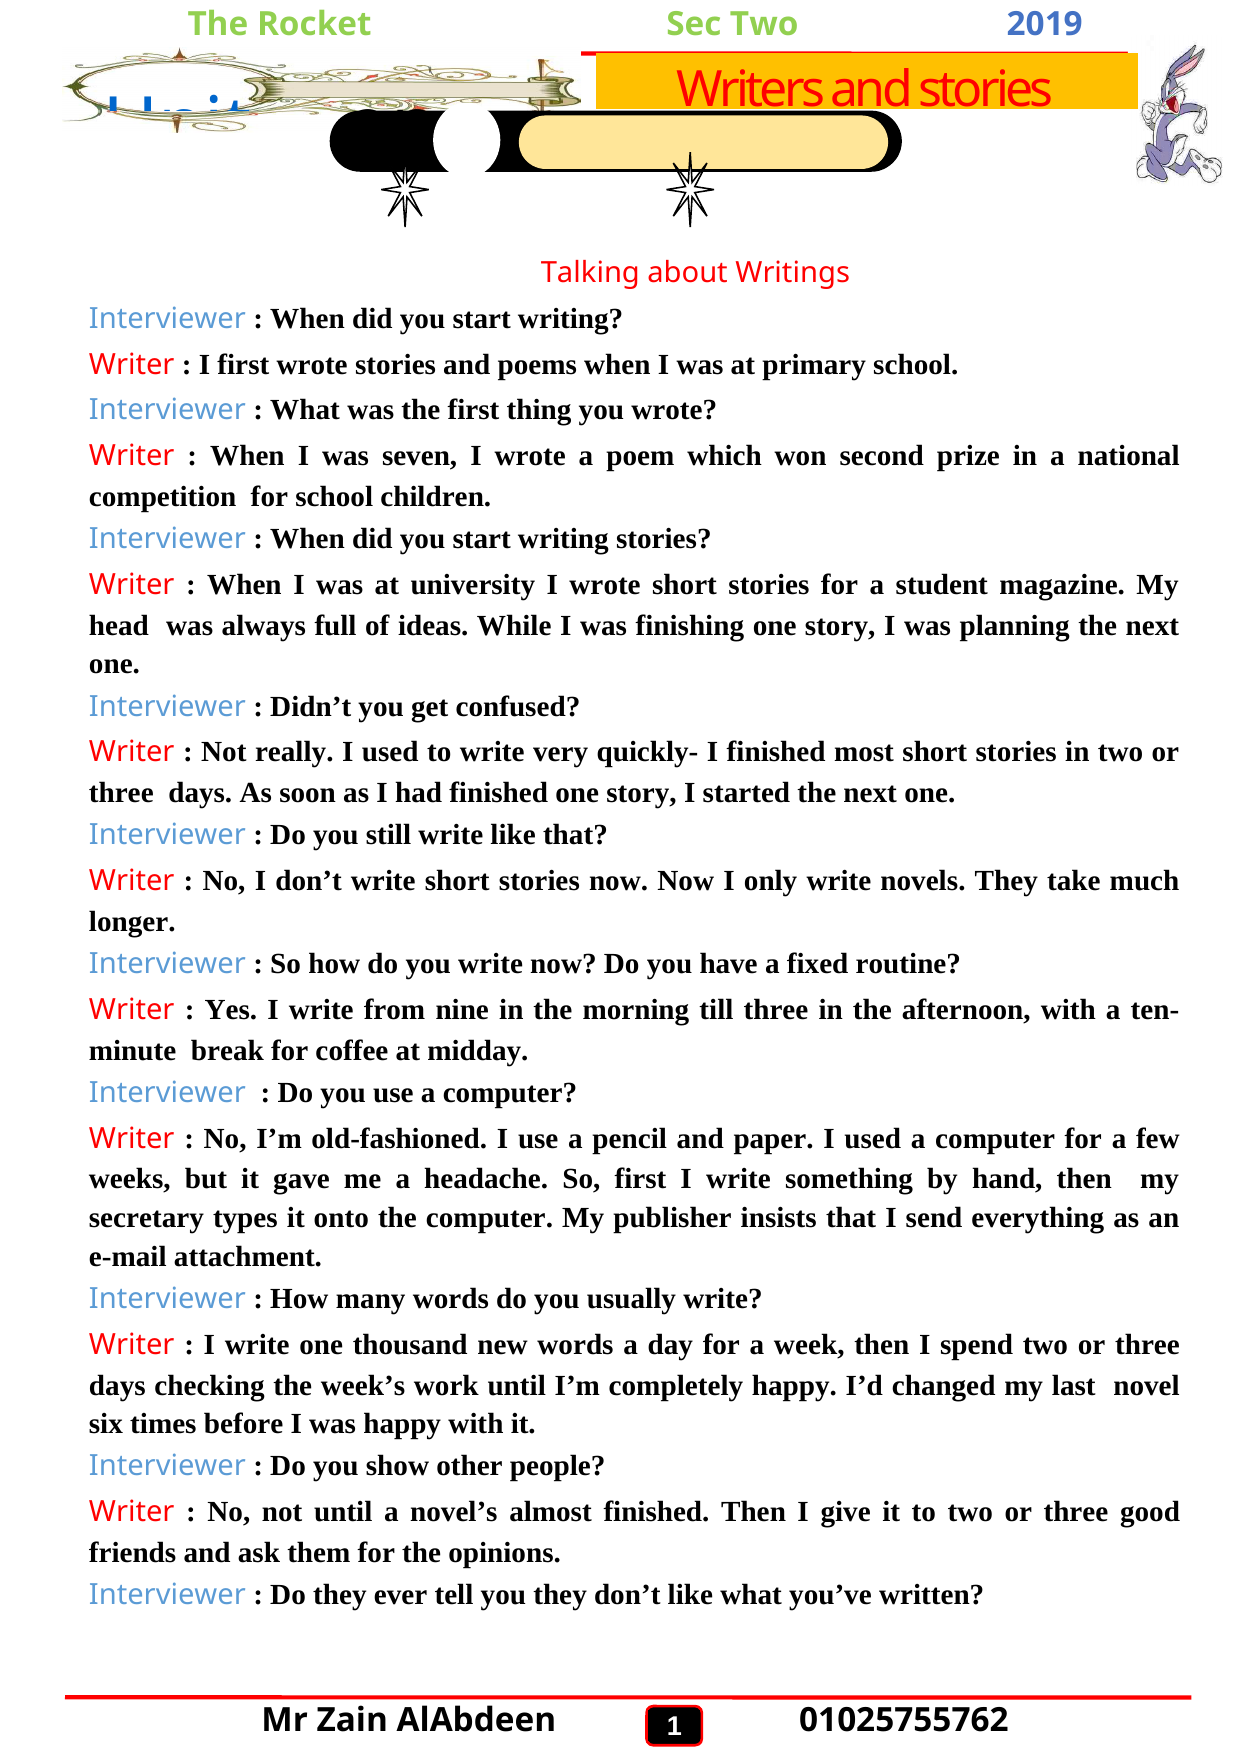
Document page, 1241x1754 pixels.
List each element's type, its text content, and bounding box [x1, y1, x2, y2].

picture [1127, 35, 1226, 187]
text Talking about Writings [89, 252, 1181, 291]
text Interviewer : Didn’t you get confused? [89, 685, 1181, 724]
text Interviewer : Do you show other people? [89, 1445, 1181, 1484]
text Writer : I write one thousand new words a day for a week, then I spend two or three days checking the week’s work until I’m completely happy. I’d changed my last novel six times before I was happy with it. [89, 1323, 1181, 1440]
text Interviewer : Do you use a computer? [89, 1071, 1181, 1111]
text Interviewer : How many words do you usually write? [89, 1277, 1181, 1317]
text Writer : No, I don’t write short stories now. Now I only write novels. They take much longer. [89, 859, 1181, 937]
text Writer : I first wrote stories and poems when I was at primary school. [89, 343, 1181, 383]
text Writer : When I was seven, I wrote a poem which won second prize in a national competition for school children. [89, 434, 1181, 512]
picture [62, 47, 581, 133]
text Interviewer : Do you still write like that? [89, 814, 1181, 853]
text Interviewer : What was the first thing you wrote? [89, 388, 1181, 428]
text Interviewer : Do they ever tell you they don’t like what you’ve written? [89, 1573, 1181, 1613]
text Interviewer : When did you start writing? [89, 297, 1181, 337]
text Writer : When I was at university I wrote short stories for a student magazine. My head was always full of ideas. While I was finishing one story, I was planning the next one. [89, 563, 1181, 680]
text Writer : Yes. I write from nine in the morning till three in the afternoon, with a ten-minute break for coffee at midday. [89, 988, 1181, 1066]
text Writer : No, I’m old-fashioned. I use a pencil and paper. I used a computer for a few weeks, but it gave me a headache. So, first I write something by hand, then my secretary types it onto the computer. My publisher insists that I send everything as an e-mail attachment. [89, 1117, 1181, 1272]
text Writer : No, not until a novel’s almost finished. Then I give it to two or three good friends and ask them for the opinions. [89, 1490, 1181, 1568]
text Interviewer : When did you start writing stories? [89, 517, 1181, 557]
text Interviewer : So how do you write now? Do you have a fixed routine? [89, 942, 1181, 982]
text Writer : Not really. I used to write very quickly- I finished most short stories in two or three days. As soon as I had finished one story, I started the next one. [89, 730, 1181, 809]
